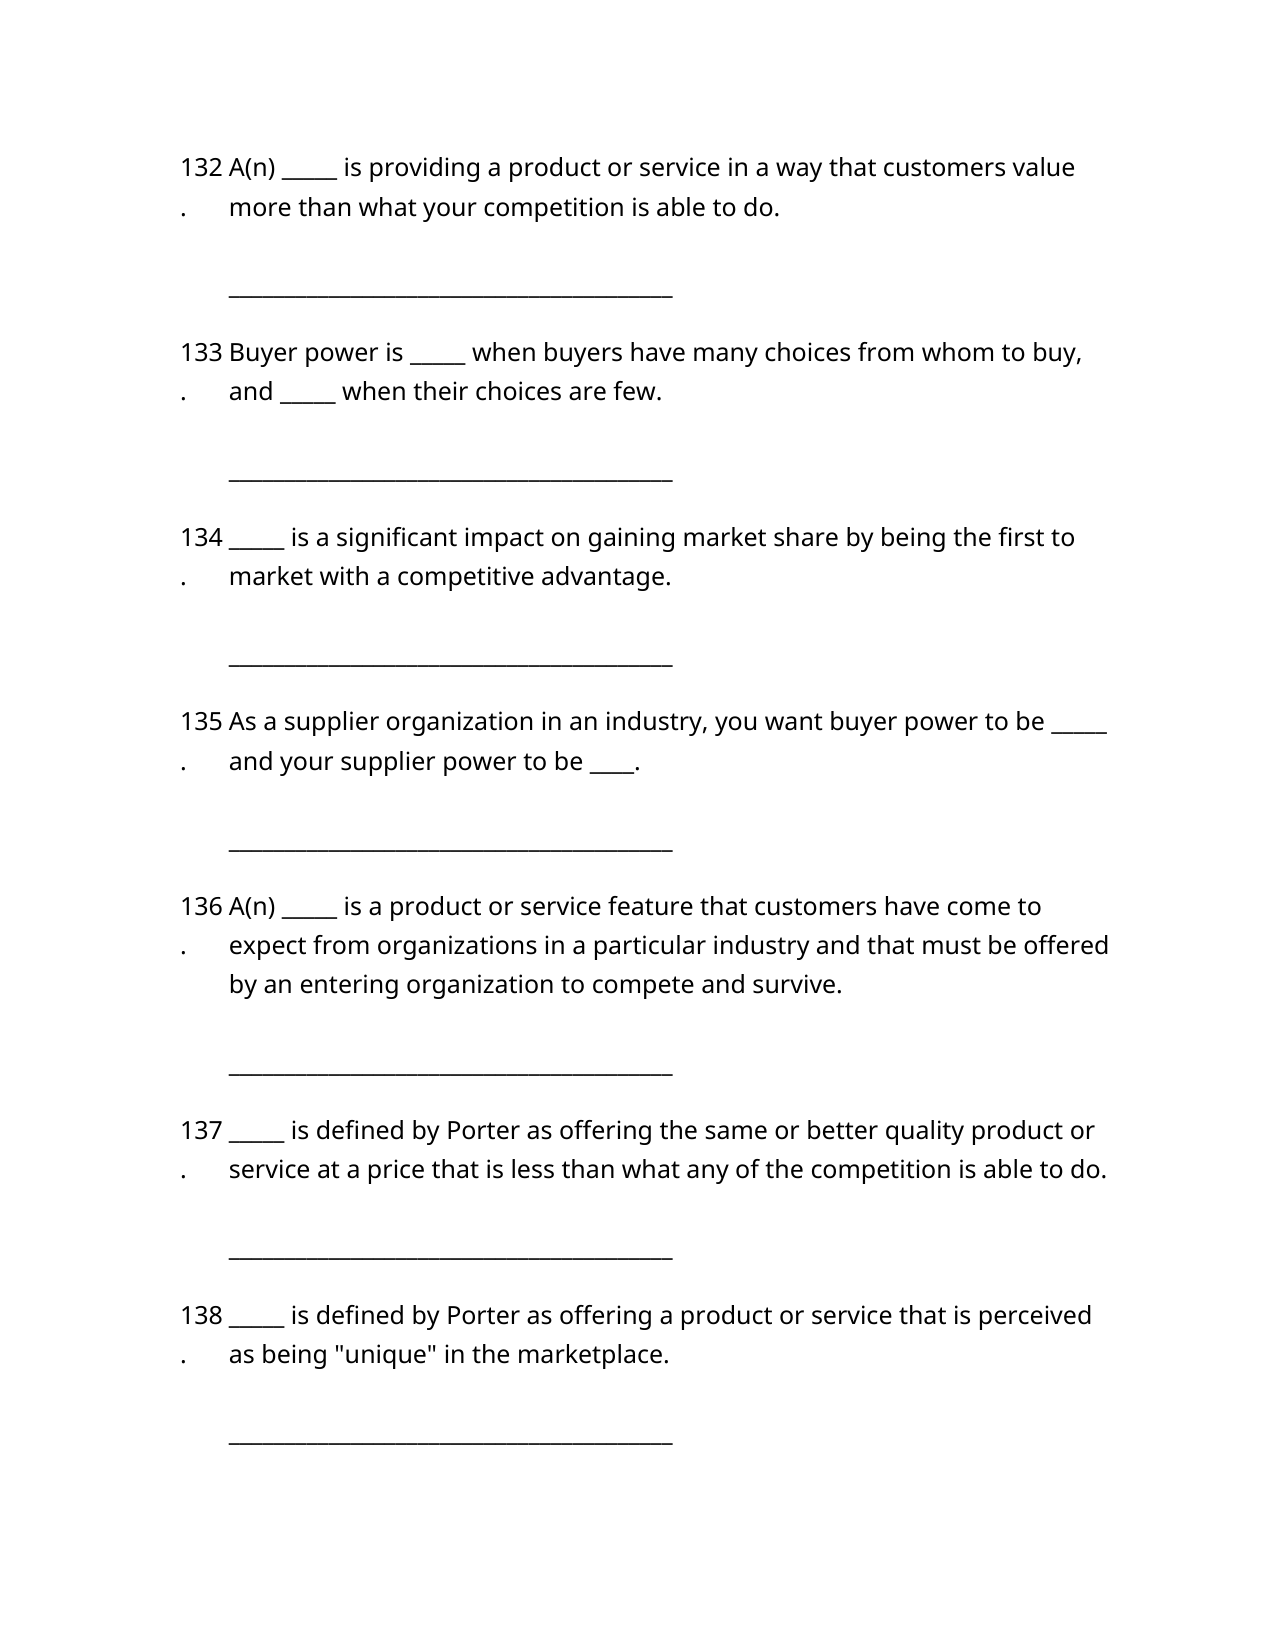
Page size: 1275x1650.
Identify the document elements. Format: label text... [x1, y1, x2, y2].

table_header _____ is a significant impact on gaining market share by being the first to market with a competitive advantage. ________________________________________ [229, 519, 1125, 675]
table_header 135. [180, 704, 229, 859]
table_header A(n) _____ is providing a product or service in a way that customers value more than what your competition is able to do. ________________________________________ [229, 150, 1125, 305]
table_header As a supplier organization in an industry, you want buyer power to be _____ and your supplier power to be ____. ________________________________________ [229, 704, 1125, 859]
table_header _____ is defined by Porter as offering a product or service that is perceived as being "unique" in the marketplace. ________________________________________ [229, 1297, 1125, 1453]
table_header 137. [180, 1113, 229, 1268]
table_header 134. [180, 519, 229, 675]
table_header _____ is defined by Porter as offering the same or better quality product or service at a price that is less than what any of the competition is able to do. ________________________________________ [229, 1113, 1125, 1268]
table_header 138. [180, 1297, 229, 1453]
table_header A(n) _____ is a product or service feature that customers have come to expect from organizations in a particular industry and that must be offered by an entering organization to compete and survive. ________________________________________ [229, 889, 1125, 1083]
table_header 136. [180, 889, 229, 1083]
table_header 132. [180, 150, 229, 305]
table_header 133. [180, 335, 229, 490]
table_header Buyer power is _____ when buyers have many choices from whom to buy, and _____ when their choices are few. ________________________________________ [229, 335, 1125, 490]
